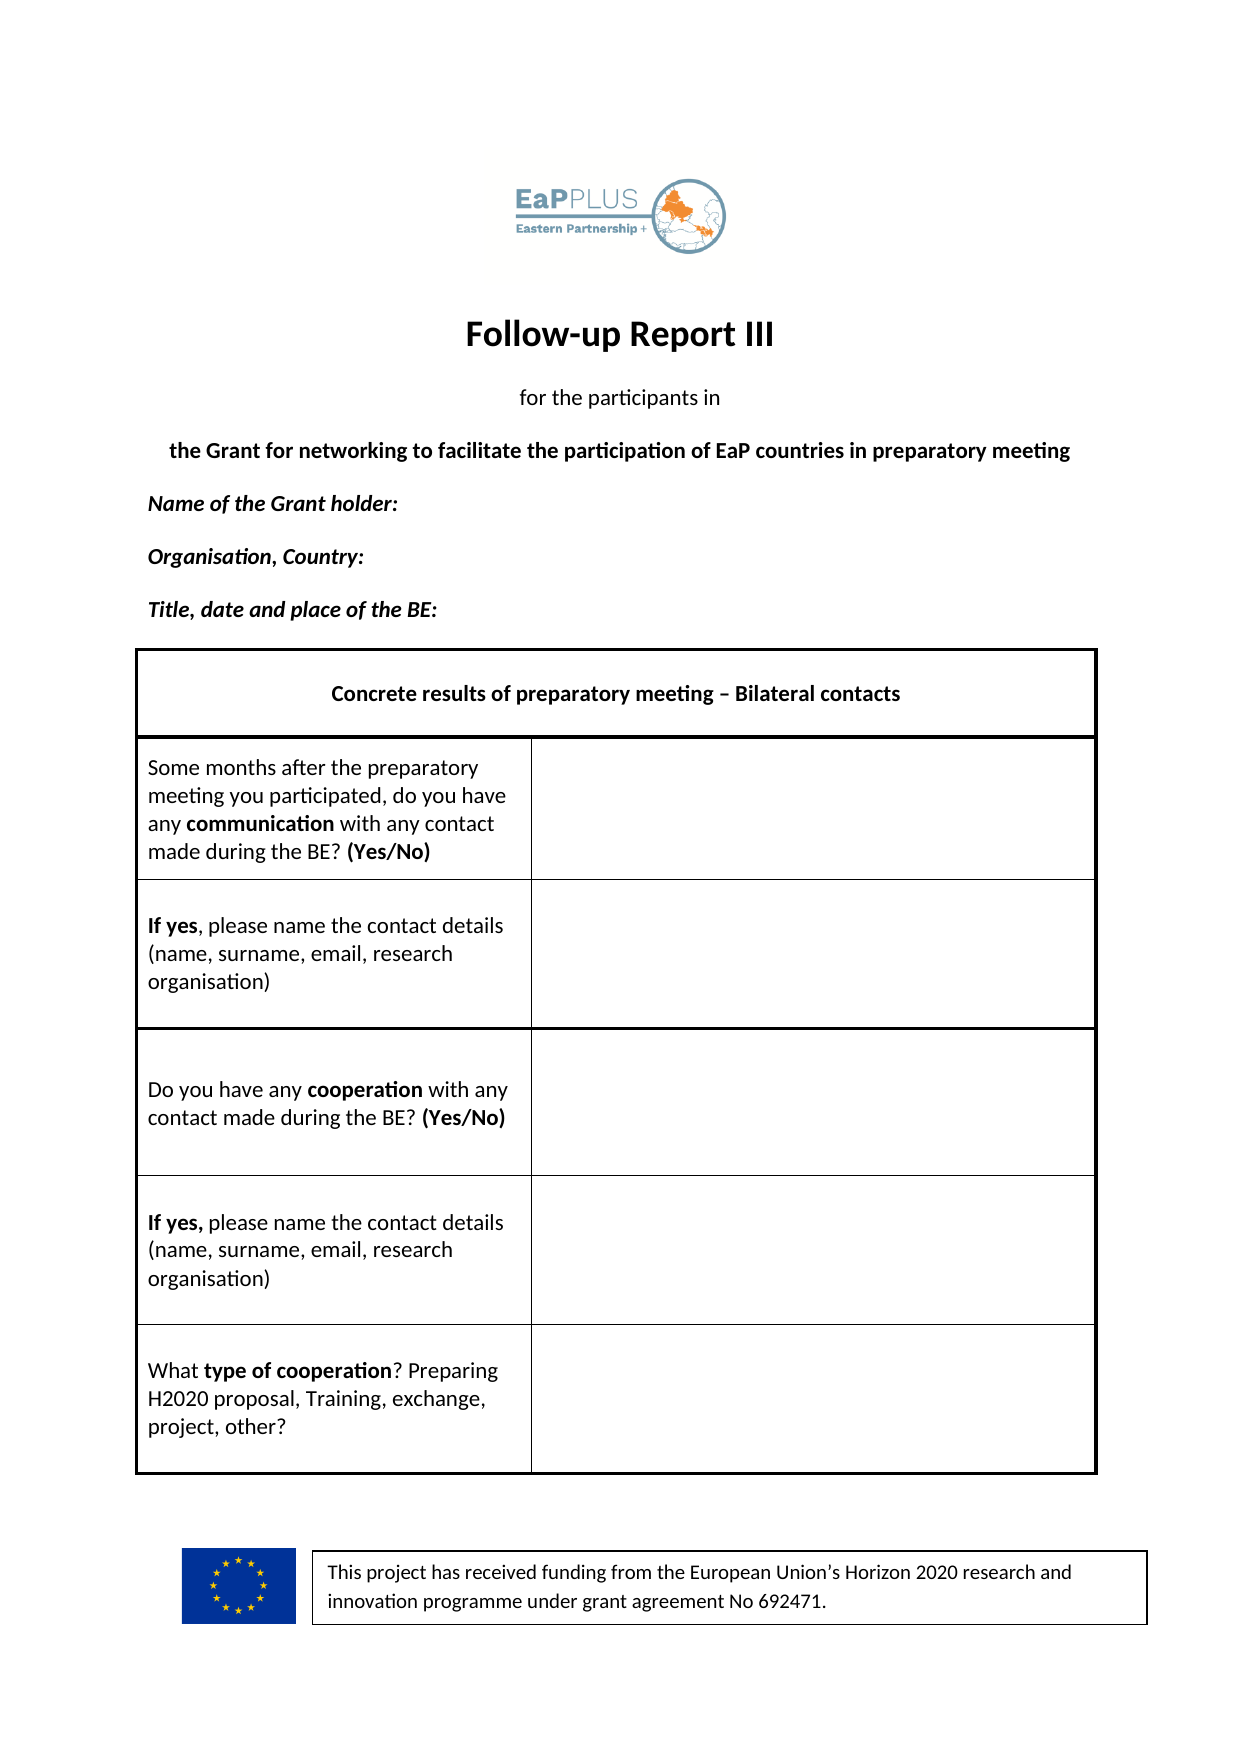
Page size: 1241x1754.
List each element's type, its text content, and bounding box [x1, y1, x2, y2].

table_cell [532, 739, 1094, 879]
table_cell Some months after the preparatory meeting you participated, do you have any communication with any contact made during the BE? (Yes/No) [138, 739, 531, 879]
table_cell [532, 1176, 1094, 1323]
table_cell [532, 1325, 1094, 1472]
text for the participants in [148, 383, 1093, 411]
picture [483, 147, 757, 285]
text Name of the Grant holder: [148, 489, 1093, 517]
table_cell [532, 880, 1094, 1027]
picture [181, 1548, 296, 1624]
text Organisation, Country: [148, 542, 1093, 570]
table_cell If yes, please name the contact details (name, surname, email, research organisation) [138, 1176, 531, 1323]
table_cell If yes, please name the contact details (name, surname, email, research organisation) [138, 880, 531, 1027]
text the Grant for networking to facilitate the participation of EaP countries in preparatory meeting [148, 436, 1093, 464]
table_cell [532, 1030, 1094, 1175]
text Title, date and place of the BE: [148, 595, 1093, 623]
table_cell Do you have any cooperation with any contact made during the BE? (Yes/No) [138, 1030, 531, 1175]
text Follow-up Report III [148, 309, 1093, 355]
table_header Concrete results of preparatory meeting – Bilateral contacts [138, 651, 1094, 735]
table_cell What type of cooperation? Preparing H2020 proposal, Training, exchange, project, other? [138, 1325, 531, 1472]
